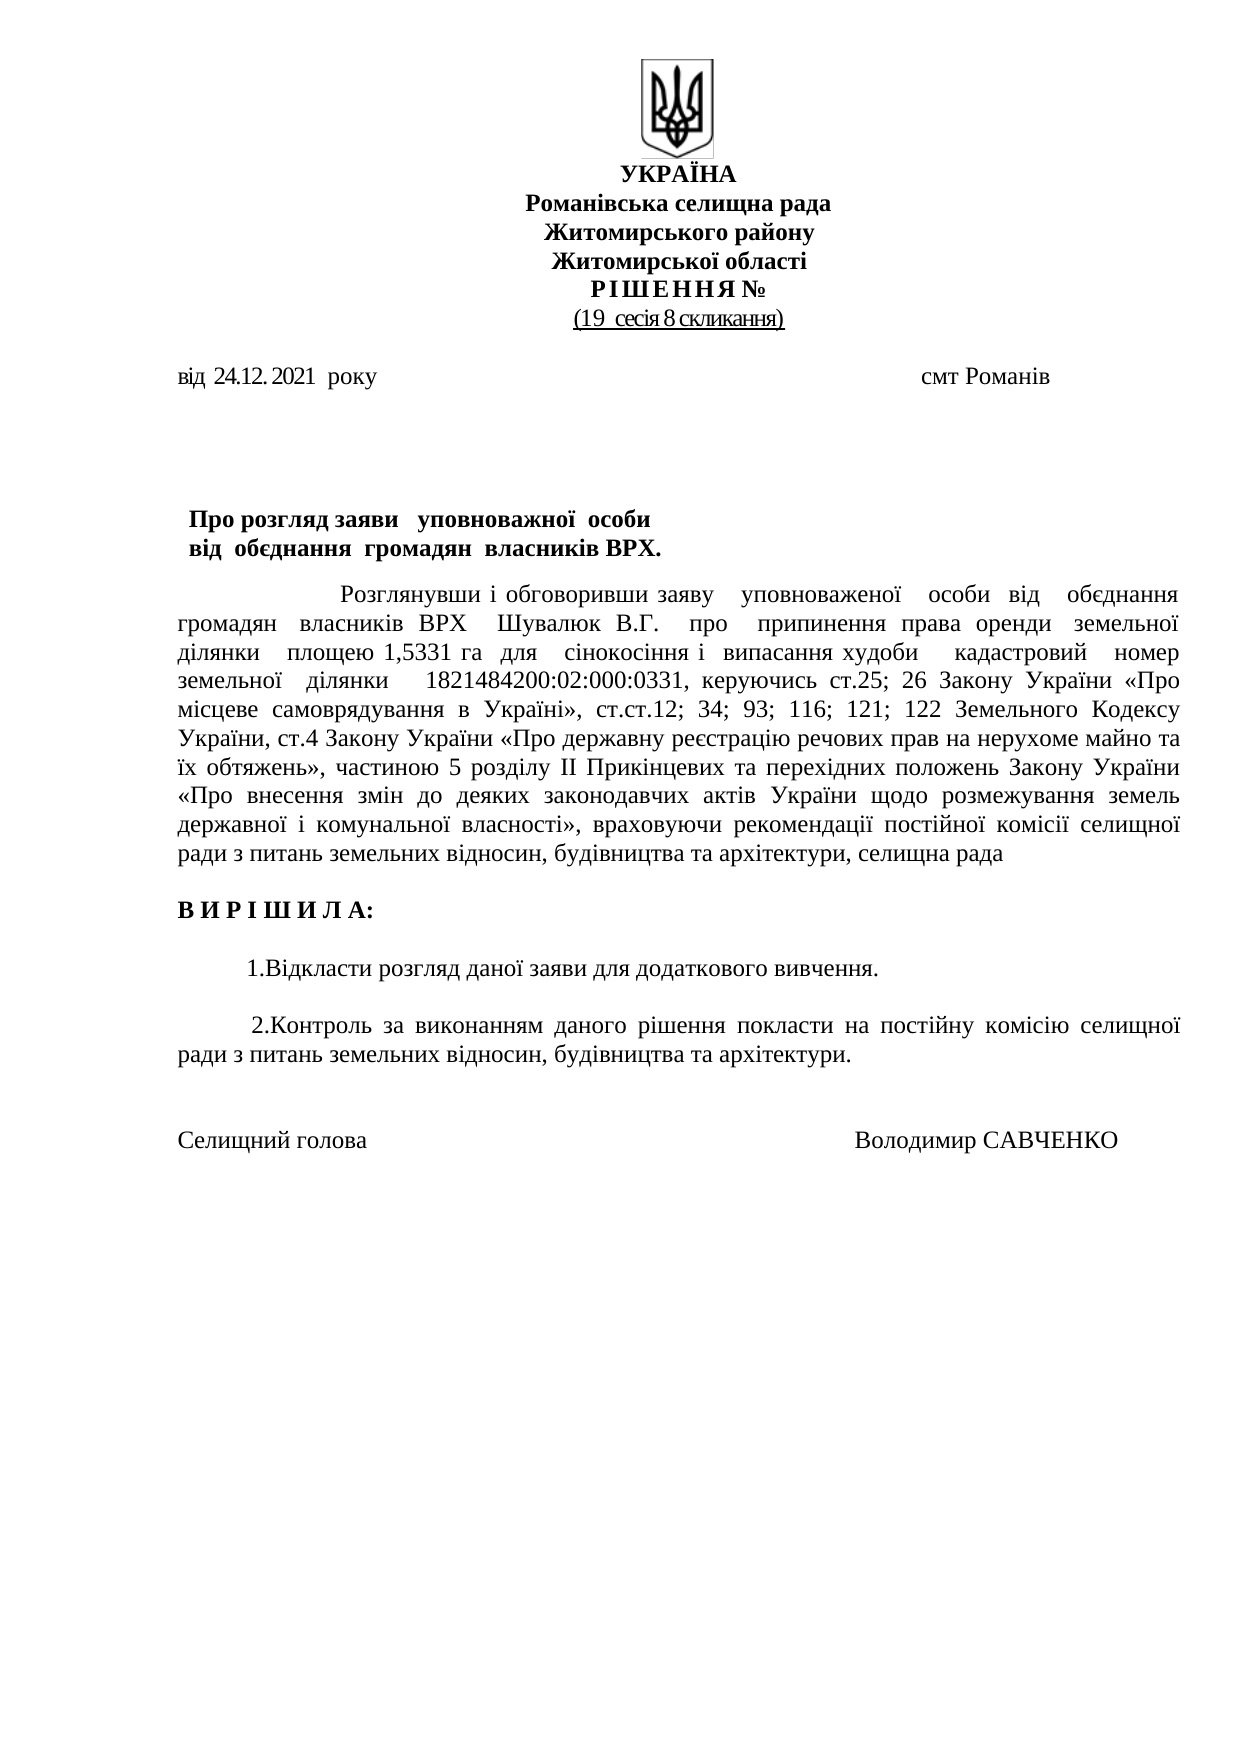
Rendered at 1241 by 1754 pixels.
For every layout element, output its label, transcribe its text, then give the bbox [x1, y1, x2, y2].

text Селищний голова Володимир САВЧЕНКО [177, 1126, 1181, 1154]
text УКРАЇНА [177, 159, 1179, 188]
text В И Р І Ш И Л А: [177, 896, 1181, 924]
text Р І Ш Е Н Н Я № [177, 274, 1181, 303]
text 2.Контроль за виконанням даного рішення покласти на постійну комісію селищної ради з питань земельних відносин, будівництва та архітектури. [177, 1011, 1181, 1068]
text 1.Відкласти розгляд даної заяви для додаткового вивчення. [177, 953, 1181, 982]
text (19 сесія 8 скликання) [177, 303, 1181, 332]
text Романівська селищна рада [177, 188, 1179, 217]
text Розглянувши і обговоривши заяву уповноваженої особи від обєднання громадян власників ВРХ Шувалюк В.Г. про припинення права оренди земельної ділянки площею 1,5331 га для сінокосіння і випасання худоби кадастровий номер земельної ділянки 1821484200:02:000:0331, керуючись ст.25; 26 Закону України «Про місцеве самоврядування в Україні», ст.ст.12; 34; 93; 116; 121; 122 Земельного Кодексу України, ст.4 Закону України «Про державну реєстрацію речових прав на нерухоме майно та їх обтяжень», частиною 5 розділу ІІ Прикінцевих та перехідних положень Закону України «Про внесення змін до деяких законодавчих актів України щодо розмежування земель державної і комунальної власності», враховуючи рекомендації постійної комісії селищної ради з питань земельних відносин, будівництва та архітектури, селищна рада [177, 579, 1181, 867]
text від 24.12. 2021 року смт Романів [177, 361, 1181, 389]
text Житомирської області [177, 246, 1181, 274]
text Житомирського району [177, 217, 1181, 246]
table_header Про розгляд заяви уповноважної особи від обєднання громадян власників ВРХ. [177, 505, 721, 579]
picture [641, 59, 715, 160]
